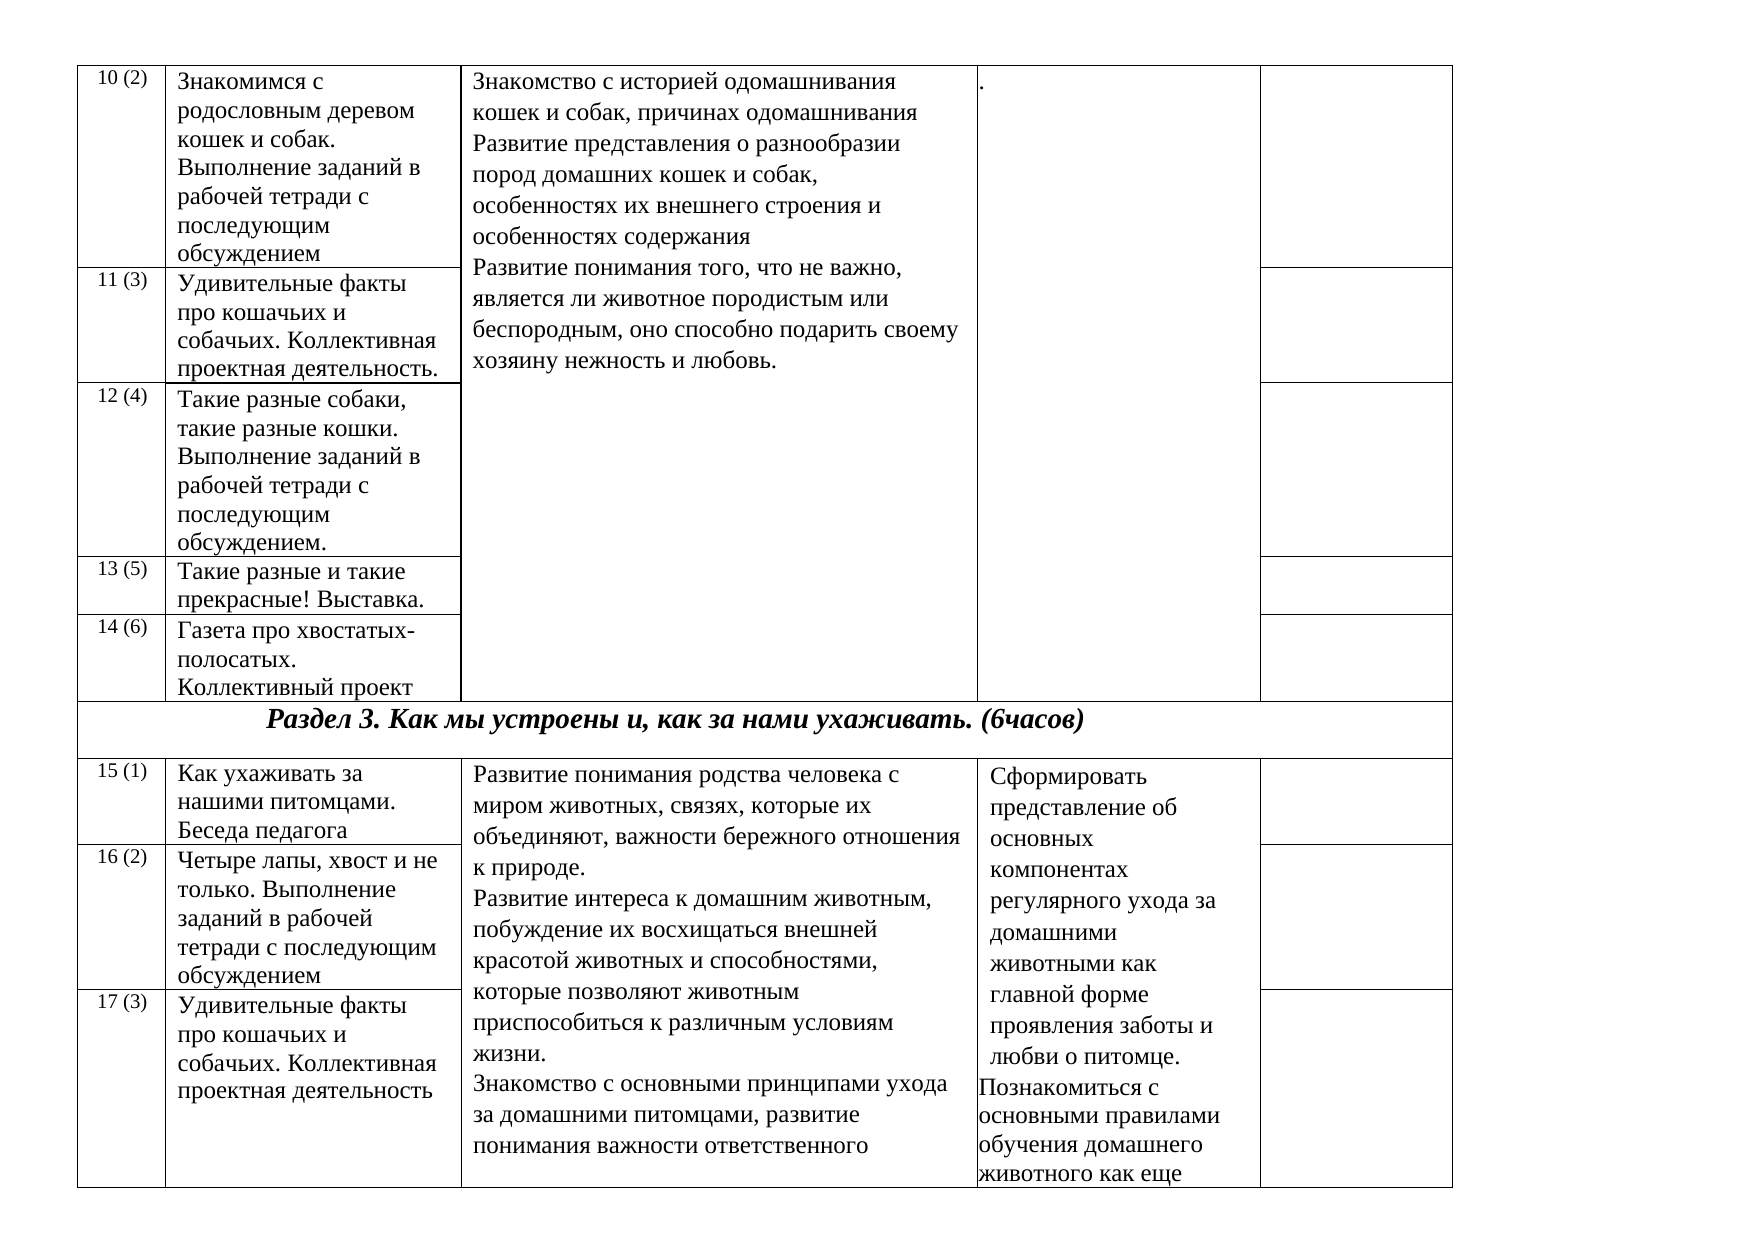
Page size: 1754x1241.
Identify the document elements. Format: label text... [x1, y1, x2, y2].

table_cell Такие разные и такие прекрасные! Выставка. [166, 557, 460, 613]
table_cell Сформировать представление об основных компонентах регулярного ухода за домашними животными как главной форме проявления заботы и любви о питомце. Познакомиться с основными правилами обучения домашнего животного как еще одного важного способа проявления ответственности и заботы о своем питомце. Формировать навыки безопасного поведения при встрече с незнакомыми или бездомными животными. [978, 759, 1260, 1187]
table_header [1261, 66, 1452, 267]
table_cell Как ухаживать за нашими питомцами. Беседа педагога [166, 759, 461, 844]
table_header 10 (2) [78, 66, 165, 267]
table_cell [1261, 615, 1452, 701]
table_cell Удивительные факты про кошачьих и собачьих. Коллективная проектная деятельность. [166, 268, 460, 382]
table_header . [978, 66, 1260, 701]
table_cell 13 (5) [78, 557, 165, 613]
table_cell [166, 990, 461, 1187]
table_cell 12 (4) [78, 383, 165, 556]
table_cell [1261, 557, 1452, 613]
table_cell [1261, 383, 1452, 556]
table_cell [1261, 990, 1452, 1187]
table_cell 14 (6) [78, 615, 165, 701]
table_cell 15 (1) [78, 759, 165, 844]
table_cell 17 (3) [78, 990, 165, 1187]
table_cell [1261, 845, 1452, 989]
table_header Знакомство с историей одомашнивания кошек и собак, причинах одомашнивания Развитие представления о разнообразии пород домашних кошек и собак, особенностях их внешнего строения и особенностях содержания Развитие понимания того, что не важно, является ли животное породистым или беспородным, оно способно подарить своему хозяину нежность и любовь. [462, 66, 977, 701]
table_cell Четыре лапы, хвост и не только. Выполнение заданий в рабочей тетради с последующим обсуждением [166, 845, 461, 989]
table_header Знакомимся с родословным деревом кошек и собак. Выполнение заданий в рабочей тетради с последующим обсуждением [166, 66, 460, 267]
table_cell 16 (2) [78, 845, 165, 989]
table_cell Газета про хвостатых- полосатых. Коллективный проект [166, 615, 460, 701]
table_cell 11 (3) [78, 268, 165, 382]
table_cell Развитие понимания родства человека с миром животных, связях, которые их объединяют, важности бережного отношения к природе. Развитие интереса к домашним животным, побуждение их восхищаться внешней красотой животных и способностями, которые позволяют животным приспособиться к различным условиям жизни. Знакомство с основными принципами ухода за домашними питомцами, развитие понимания важности ответственного отношения к домашним животным. Развитие сочувственного отношения к бездомным животным, понимания того, как можно им помочь. [462, 759, 977, 1187]
table_cell Такие разные собаки, такие разные кошки. Выполнение заданий в рабочей тетради с последующим обсуждением. [166, 384, 460, 556]
table_cell [1261, 268, 1452, 382]
table_cell [1261, 759, 1452, 844]
table_cell Раздел 3. Как мы устроены и, как за нами ухаживать. (6часов) [78, 702, 1452, 758]
